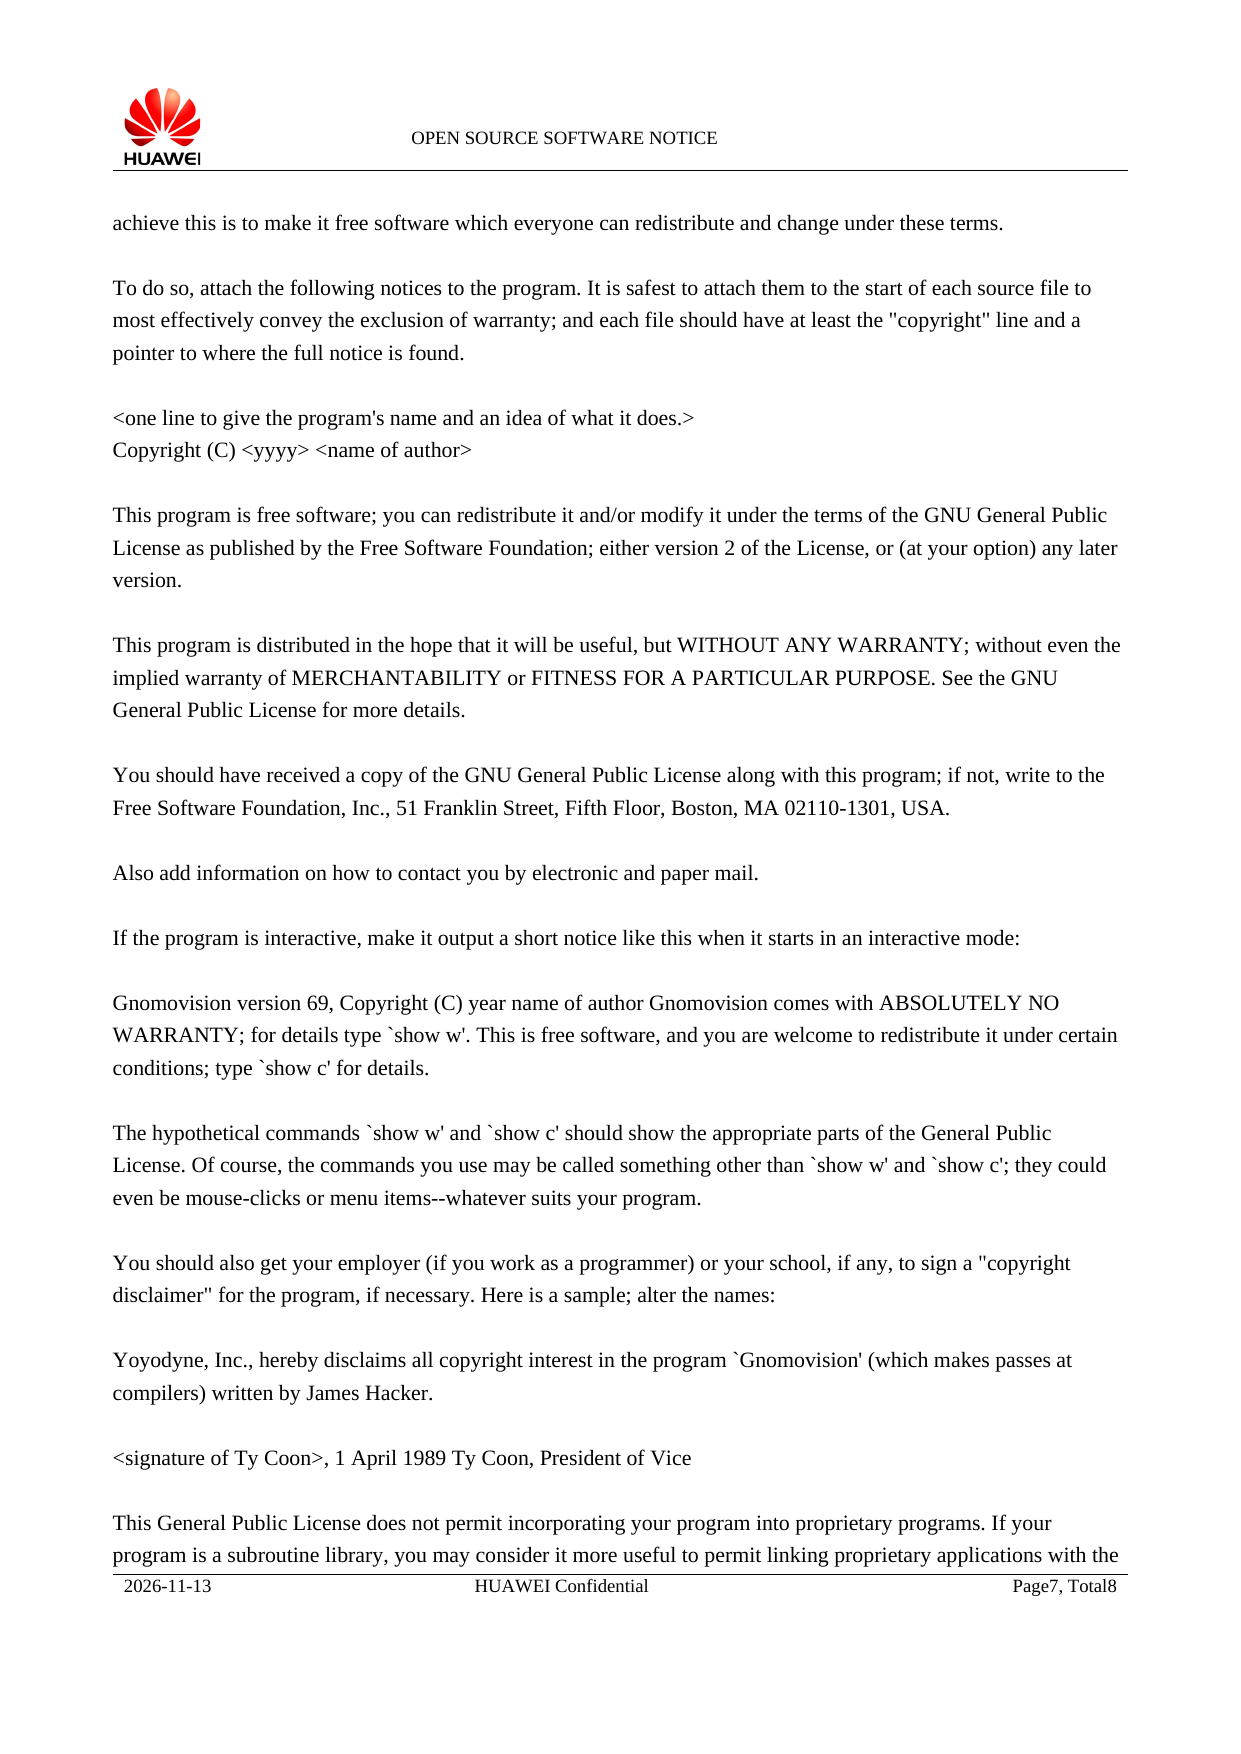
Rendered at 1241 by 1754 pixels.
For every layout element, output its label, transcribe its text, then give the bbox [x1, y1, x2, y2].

picture [124, 88, 201, 165]
